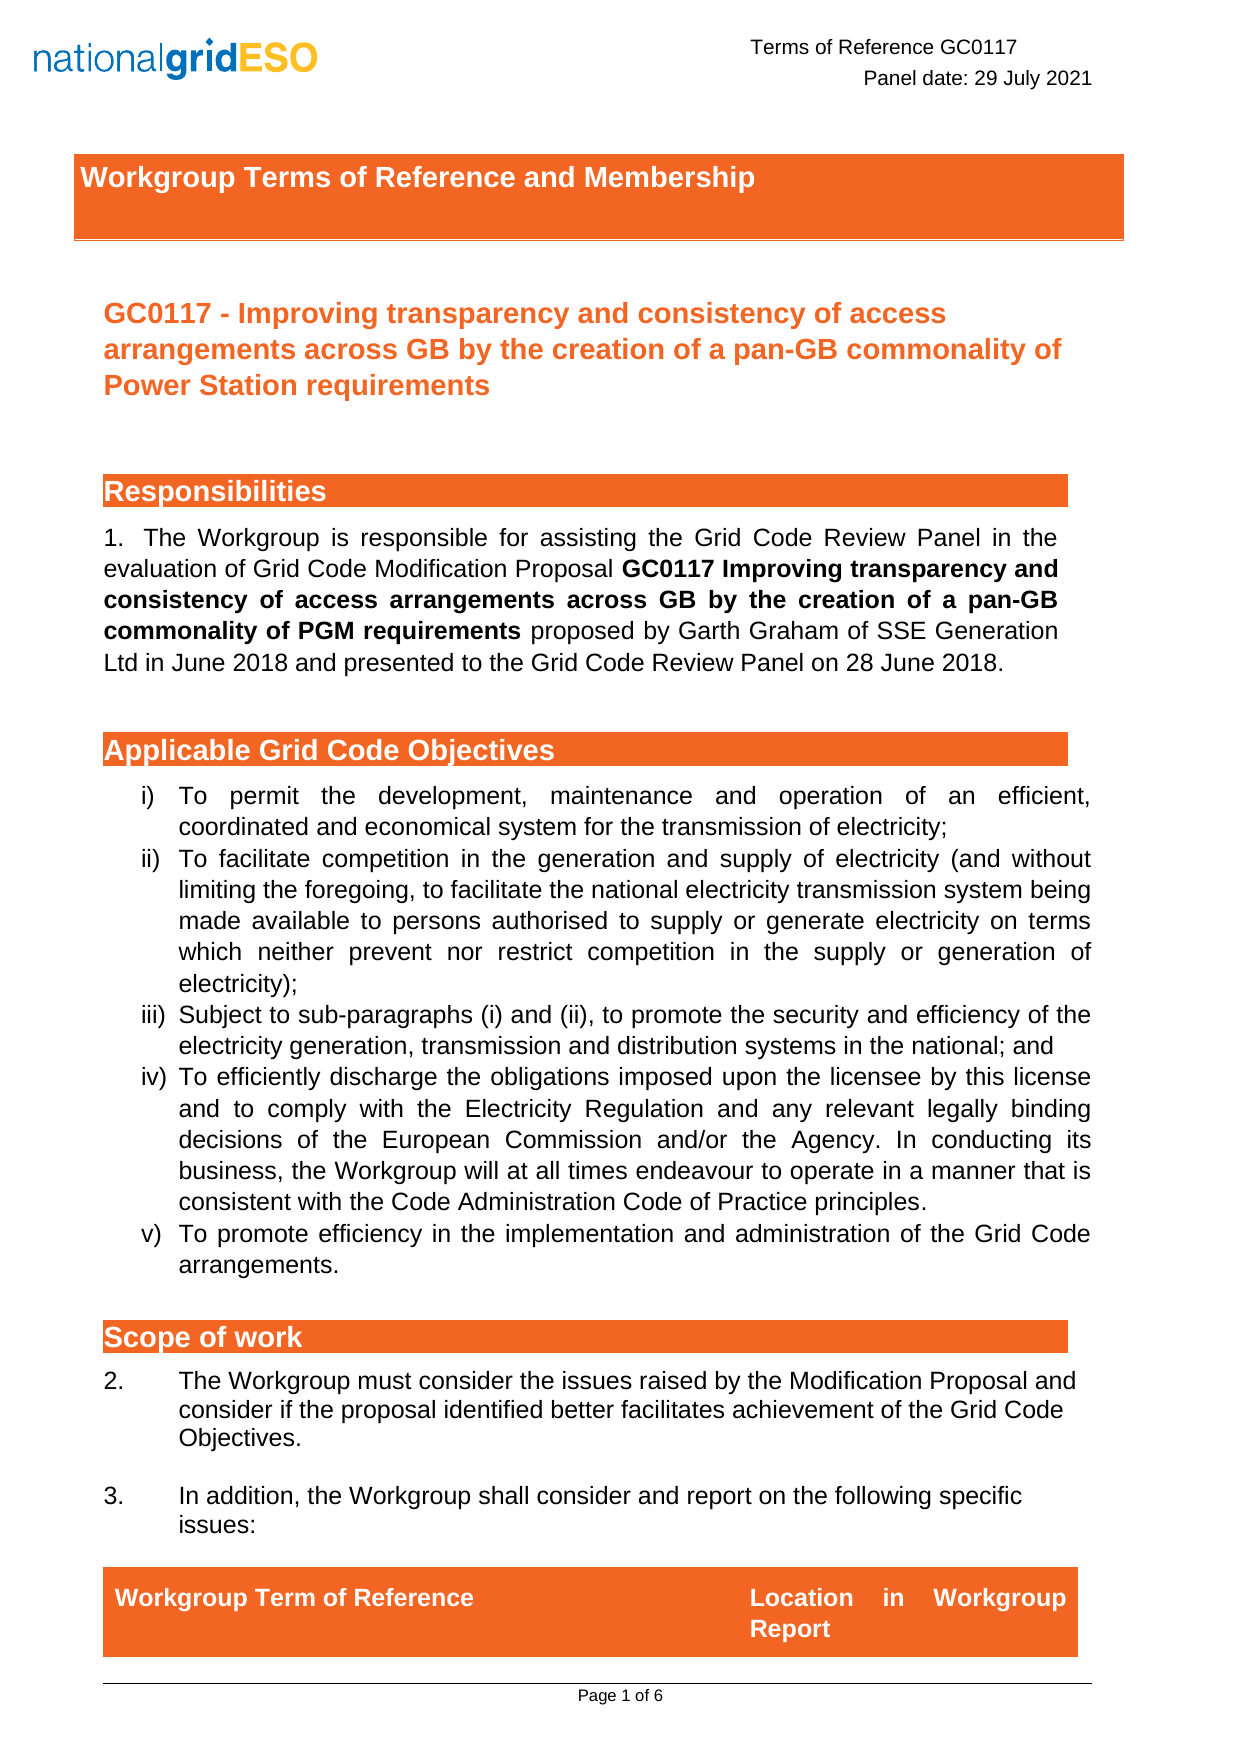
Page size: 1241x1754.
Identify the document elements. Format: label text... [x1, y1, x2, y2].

list Applicable Grid Code Objectives [103, 732, 1068, 766]
list Responsibilities [103, 474, 1068, 507]
list The Workgroup must consider the issues raised by the Modification Proposal and consider if the proposal identified better facilitates achievement of the Grid Code Objectives. [103, 1366, 1092, 1452]
table_header Workgroup Term of Reference [104, 1568, 738, 1656]
list Scope of work [103, 1320, 1068, 1353]
table_header Workgroup Terms of Reference and Membership [75, 155, 1123, 239]
list To permit the development, maintenance and operation of an efficient, coordinated and economical system for the transmission of electricity; [141, 778, 1092, 841]
list The Workgroup is responsible for assisting the Grid Code Review Panel in the evaluation of Grid Code Modification Proposal GC0117 Improving transparency and consistency of access arrangements across GB by the creation of a pan-GB commonality of PGM requirements proposed by Garth Graham of SSE Generation Ltd in June 2018 and presented to the Grid Code Review Panel on 28 June 2018. [103, 520, 1059, 676]
list In addition, the Workgroup shall consider and report on the following specific issues: [103, 1481, 1092, 1538]
list Subject to sub-paragraphs (i) and (ii), to promote the security and efficiency of the electricity generation, transmission and distribution systems in the national; and [141, 997, 1092, 1060]
text GC0117 - Improving transparency and consistency of access arrangements across GB by the creation of a pan-GB commonality of Power Station requirements [103, 296, 1092, 402]
table_header Location in Workgroup Report [739, 1568, 1077, 1656]
list To facilitate competition in the generation and supply of electricity (and without limiting the foregoing, to facilitate the national electricity transmission system being made available to persons authorised to supply or generate electricity on terms which neither prevent nor restrict competition in the supply or generation of electricity); [141, 841, 1092, 997]
list To efficiently discharge the obligations imposed upon the licensee by this license and to comply with the Electricity Regulation and any relevant legally binding decisions of the European Commission and/or the Agency. In conducting its business, the Workgroup will at all times endeavour to operate in a manner that is consistent with the Code Administration Code of Practice principles. [141, 1060, 1092, 1216]
list To promote efficiency in the implementation and administration of the Grid Code arrangements. [141, 1216, 1092, 1278]
